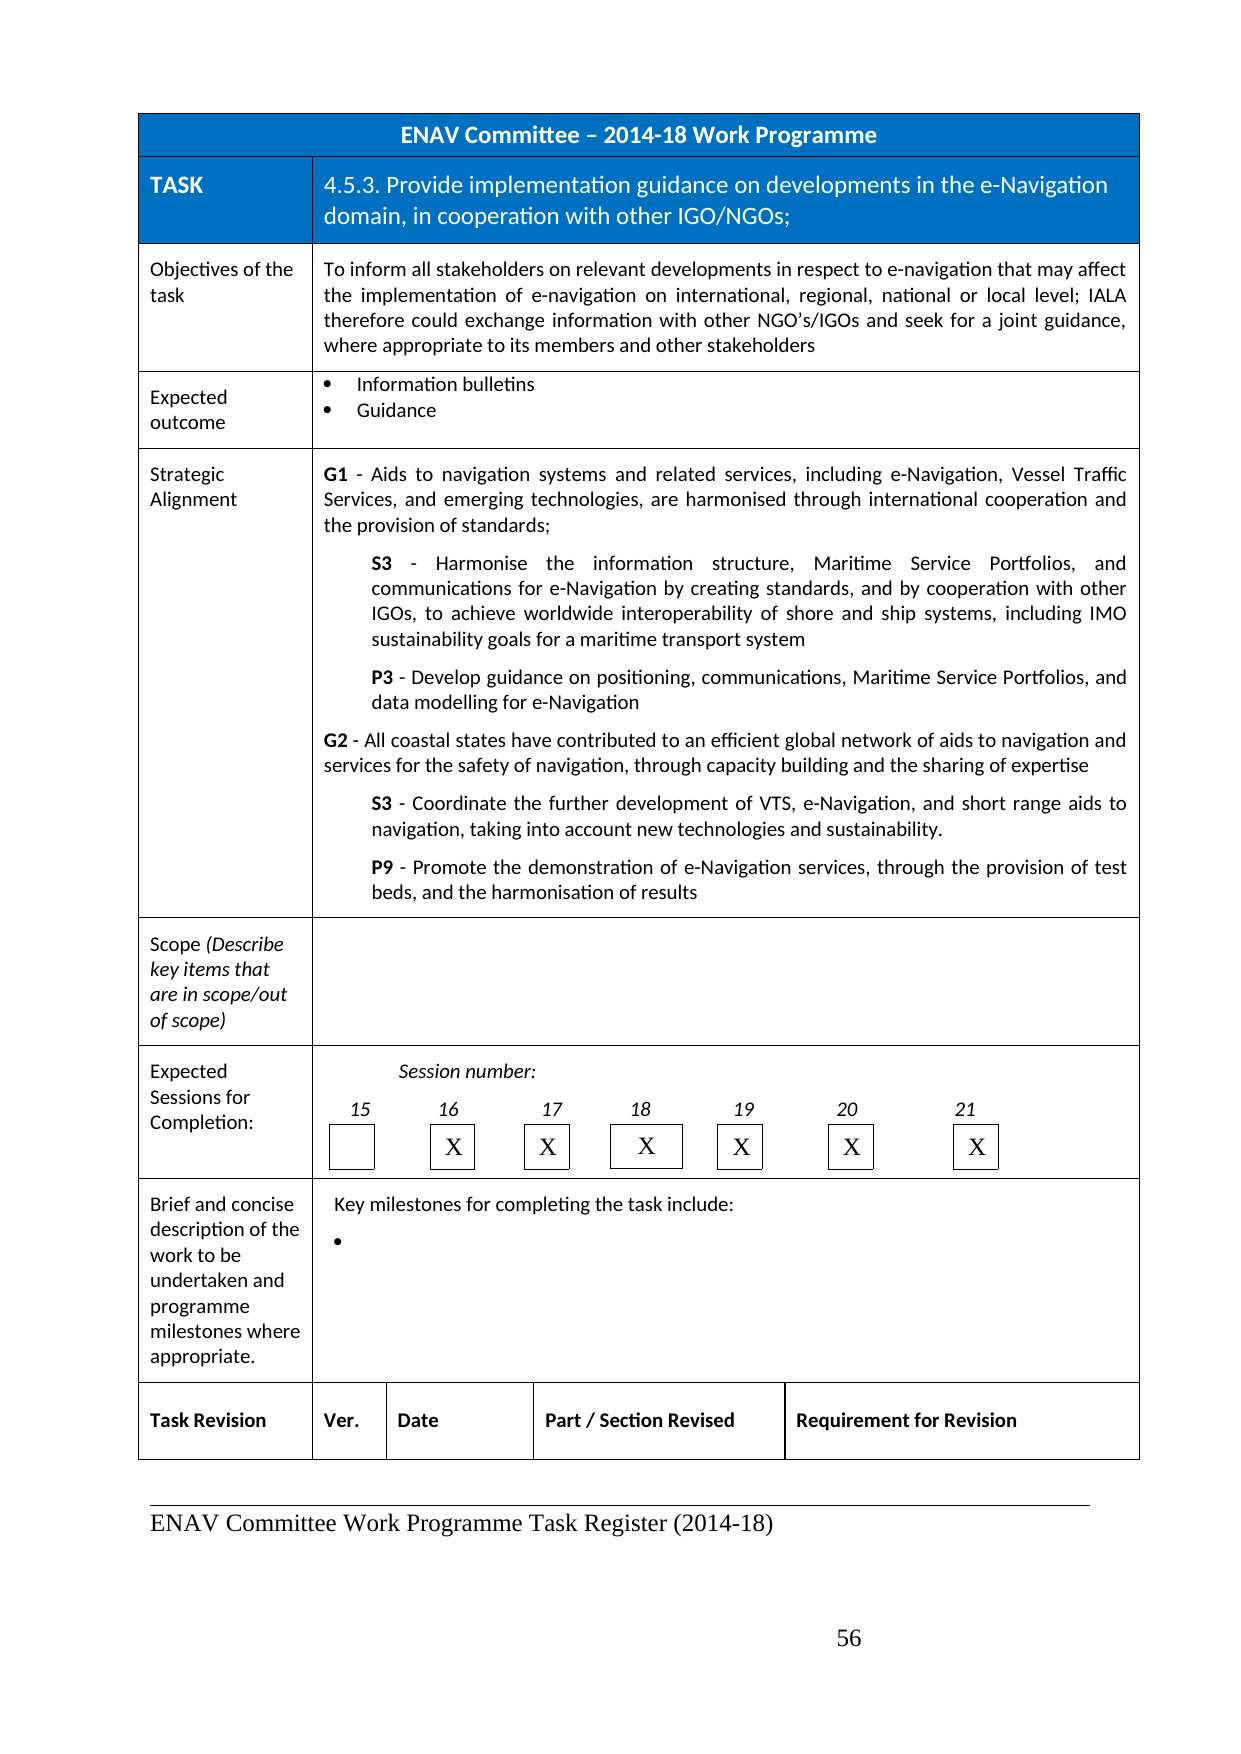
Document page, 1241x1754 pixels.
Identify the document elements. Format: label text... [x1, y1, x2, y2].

table_header ENAV Committee – 2014-18 Work Programme [139, 114, 1139, 156]
table_cell G1 - Aids to navigation systems and related services, including e-Navigation, Vessel Traffic Services, and emerging technologies, are harmonised through international cooperation and the provision of standards; S3 - Harmonise the information structure, Maritime Service Portfolios, and communications for e-Navigation by creating standards, and by cooperation with other IGOs, to achieve worldwide interoperability of shore and ship systems, including IMO sustainability goals for a maritime transport system P3 - Develop guidance on positioning, communications, Maritime Service Portfolios, and data modelling for e-Navigation G2 - All coastal states have contributed to an efficient global network of aids to navigation and services for the safety of navigation, through capacity building and the sharing of expertise S3 - Coordinate the further development of VTS, e-Navigation, and short range aids to navigation, taking into account new technologies and sustainability. P9 - Promote the demonstration of e-Navigation services, through the provision of test beds, and the harmonisation of results [313, 449, 1139, 917]
table_cell Scope (Describe key items that are in scope/out of scope) [139, 918, 312, 1045]
table_cell Brief and concise description of the work to be undertaken and programme milestones where appropriate. [139, 1179, 312, 1382]
table_cell Information bulletins Guidance [313, 372, 1139, 447]
table_cell Ver. [313, 1383, 386, 1459]
table_cell Session number: 15 16 17 18 19 20 21 [313, 1046, 1139, 1178]
table_cell Expected Sessions for Completion: [139, 1046, 312, 1178]
table_cell Objectives of the task [139, 244, 312, 371]
table_cell Requirement for Revision [786, 1383, 1139, 1459]
table_cell Task Revision [139, 1383, 312, 1459]
table_cell Expected outcome [139, 372, 312, 447]
table_cell 4.5.3. Provide implementation guidance on developments in the e-Navigation domain, in cooperation with other IGO/NGOs; [313, 157, 1139, 243]
table_cell TASK [139, 157, 312, 243]
table_cell To inform all stakeholders on relevant developments in respect to e-navigation that may affect the implementation of e-navigation on international, regional, national or local level; IALA therefore could exchange information with other NGO’s/IGOs and seek for a joint guidance, where appropriate to its members and other stakeholders [313, 244, 1139, 371]
table_cell Date [387, 1383, 533, 1459]
table_cell [313, 918, 1139, 1045]
table_cell Part / Section Revised [534, 1383, 784, 1459]
table_cell Strategic Alignment [139, 449, 312, 917]
table_cell Key milestones for completing the task include: [313, 1179, 1139, 1382]
